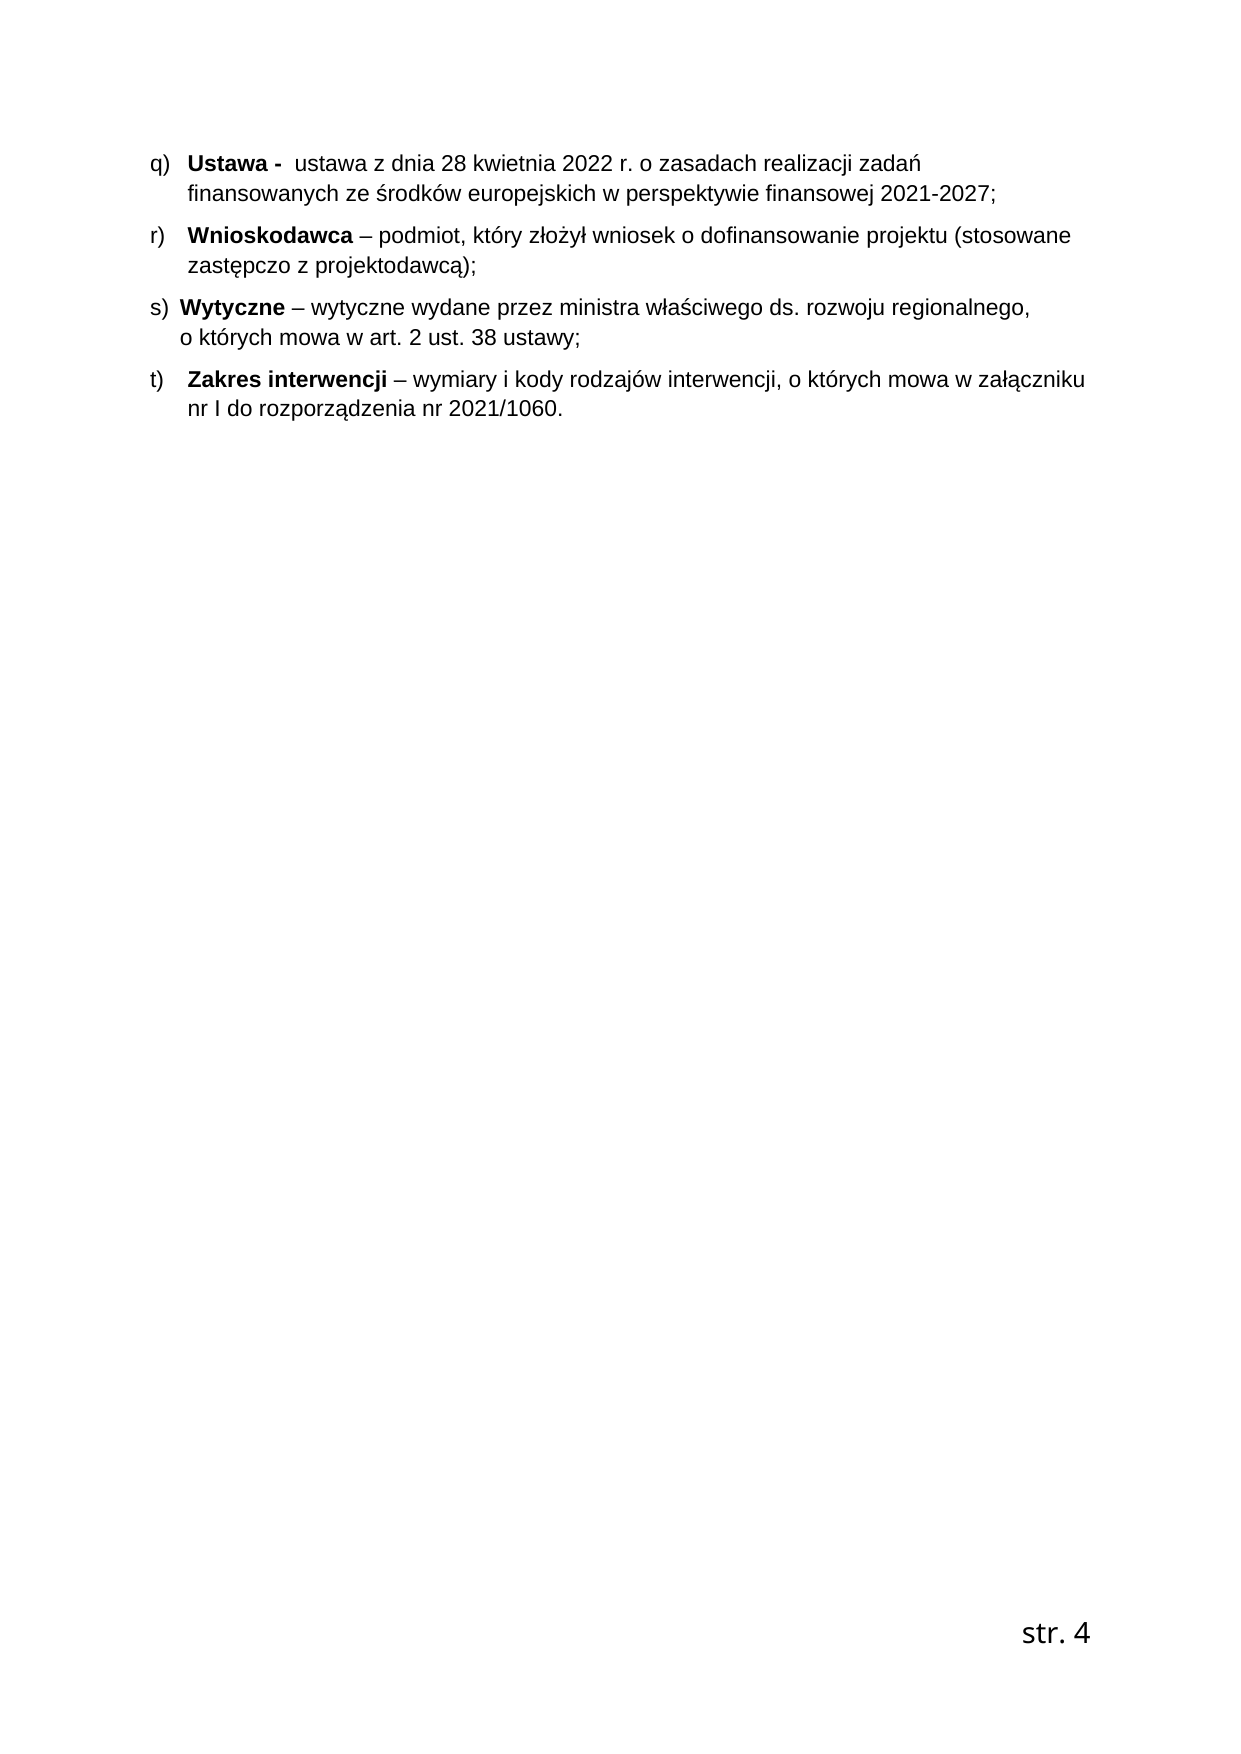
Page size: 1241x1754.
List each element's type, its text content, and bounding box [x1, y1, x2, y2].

list Wnioskodawca – podmiot, który złożył wniosek o dofinansowanie projektu (stosowane zastępczo z projektodawcą); [150, 222, 1090, 278]
list Wytyczne – wytyczne wydane przez ministra właściwego ds. rozwoju regionalnego, o których mowa w art. 2 ust. 38 ustawy; [150, 294, 1090, 350]
list Ustawa - ustawa z dnia 28 kwietnia 2022 r. o zasadach realizacji zadań finansowanych ze środków europejskich w perspektywie finansowej 2021-2027; [150, 150, 1090, 206]
list Zakres interwencji – wymiary i kody rodzajów interwencji, o których mowa w załączniku nr I do rozporządzenia nr 2021/1060. [150, 366, 1090, 422]
